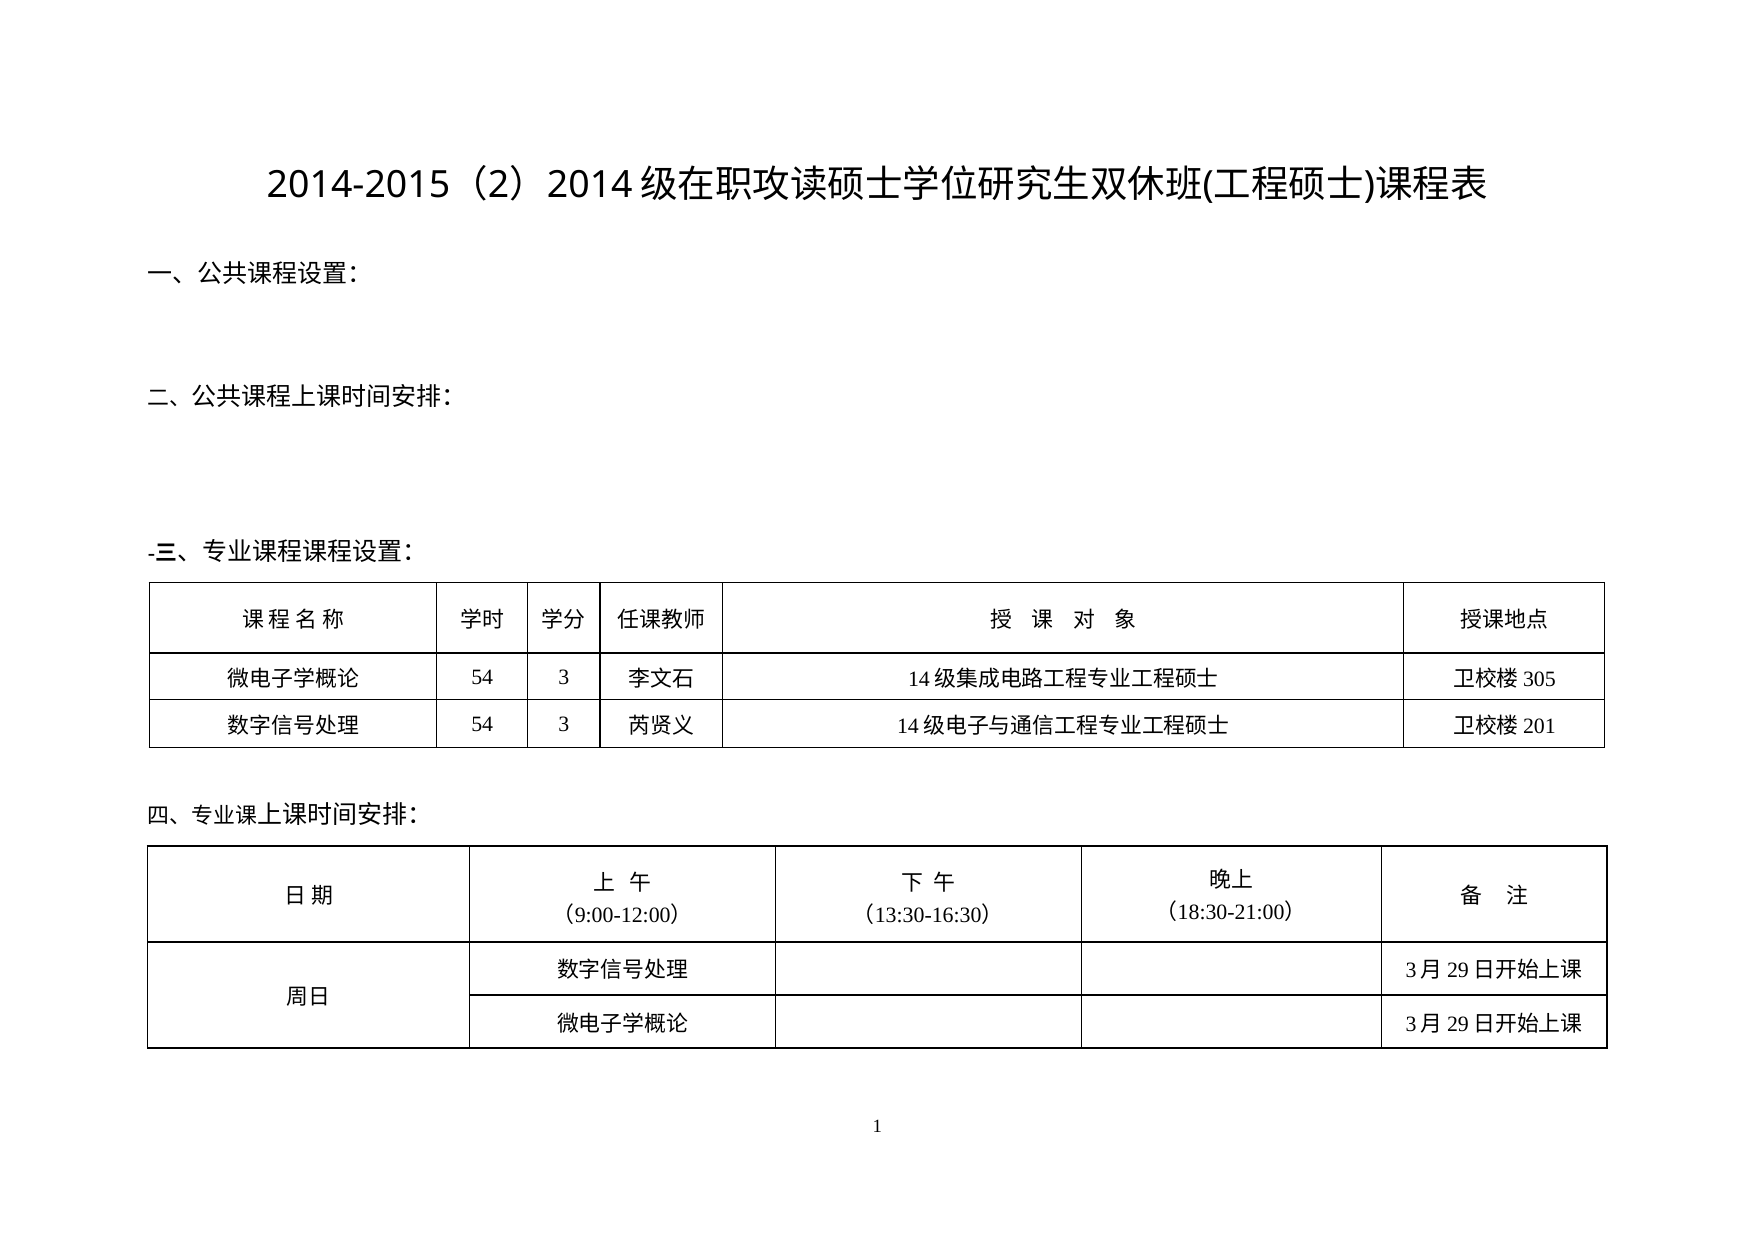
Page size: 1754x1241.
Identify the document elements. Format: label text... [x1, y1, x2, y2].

table_cell 3 [528, 654, 599, 699]
table_header 下 午 （13:30-16:30） [776, 847, 1081, 941]
table_header 学分 [528, 583, 599, 652]
table_cell 数字信号处理 [150, 700, 436, 747]
table_cell 3月29日开始上课 [1382, 943, 1606, 994]
table_cell 3 [528, 700, 599, 747]
table_cell 14级集成电路工程专业工程硕士 [723, 654, 1403, 699]
table_header 日 期 [148, 847, 469, 941]
table_cell 卫校楼305 [1404, 654, 1604, 699]
table_header 任课教师 [601, 583, 722, 652]
table_header 学时 [437, 583, 527, 652]
table_cell [1082, 996, 1381, 1047]
table_cell 芮贤义 [601, 700, 722, 747]
table_cell 54 [437, 700, 527, 747]
table_cell 3月29日开始上课 [1382, 996, 1606, 1047]
text 2014-2015（2）2014级在职攻读硕士学位研究生双休班(工程硕士)课程表 [148, 149, 1606, 214]
table_cell 李文石 [601, 654, 722, 699]
table_cell 微电子学概论 [470, 996, 775, 1047]
table_header 备 注 [1382, 847, 1606, 941]
table_header 晚上 （18:30-21:00） [1082, 847, 1381, 941]
table_cell 54 [437, 654, 527, 699]
table_cell 周日 [148, 943, 469, 1047]
text 四、专业课上课时间安排： [148, 780, 1606, 845]
table_cell 微电子学概论 [150, 654, 436, 699]
table_header 上 午 （9:00-12:00） [470, 847, 775, 941]
table_cell 14级电子与通信工程专业工程硕士 [723, 700, 1403, 747]
text -三、专业课程课程设置： [148, 517, 1606, 582]
table_cell 数字信号处理 [470, 943, 775, 994]
table_cell 卫校楼201 [1404, 700, 1604, 747]
table_header 授 课 对 象 [723, 583, 1403, 652]
table_cell [776, 943, 1081, 994]
text 一、公共课程设置： [148, 239, 1606, 304]
text 二、公共课程上课时间安排： [148, 362, 1606, 427]
table_cell [776, 996, 1081, 1047]
table_cell [1082, 943, 1381, 994]
table_header 课 程 名 称 [150, 583, 436, 652]
table_header 授课地点 [1404, 583, 1604, 652]
